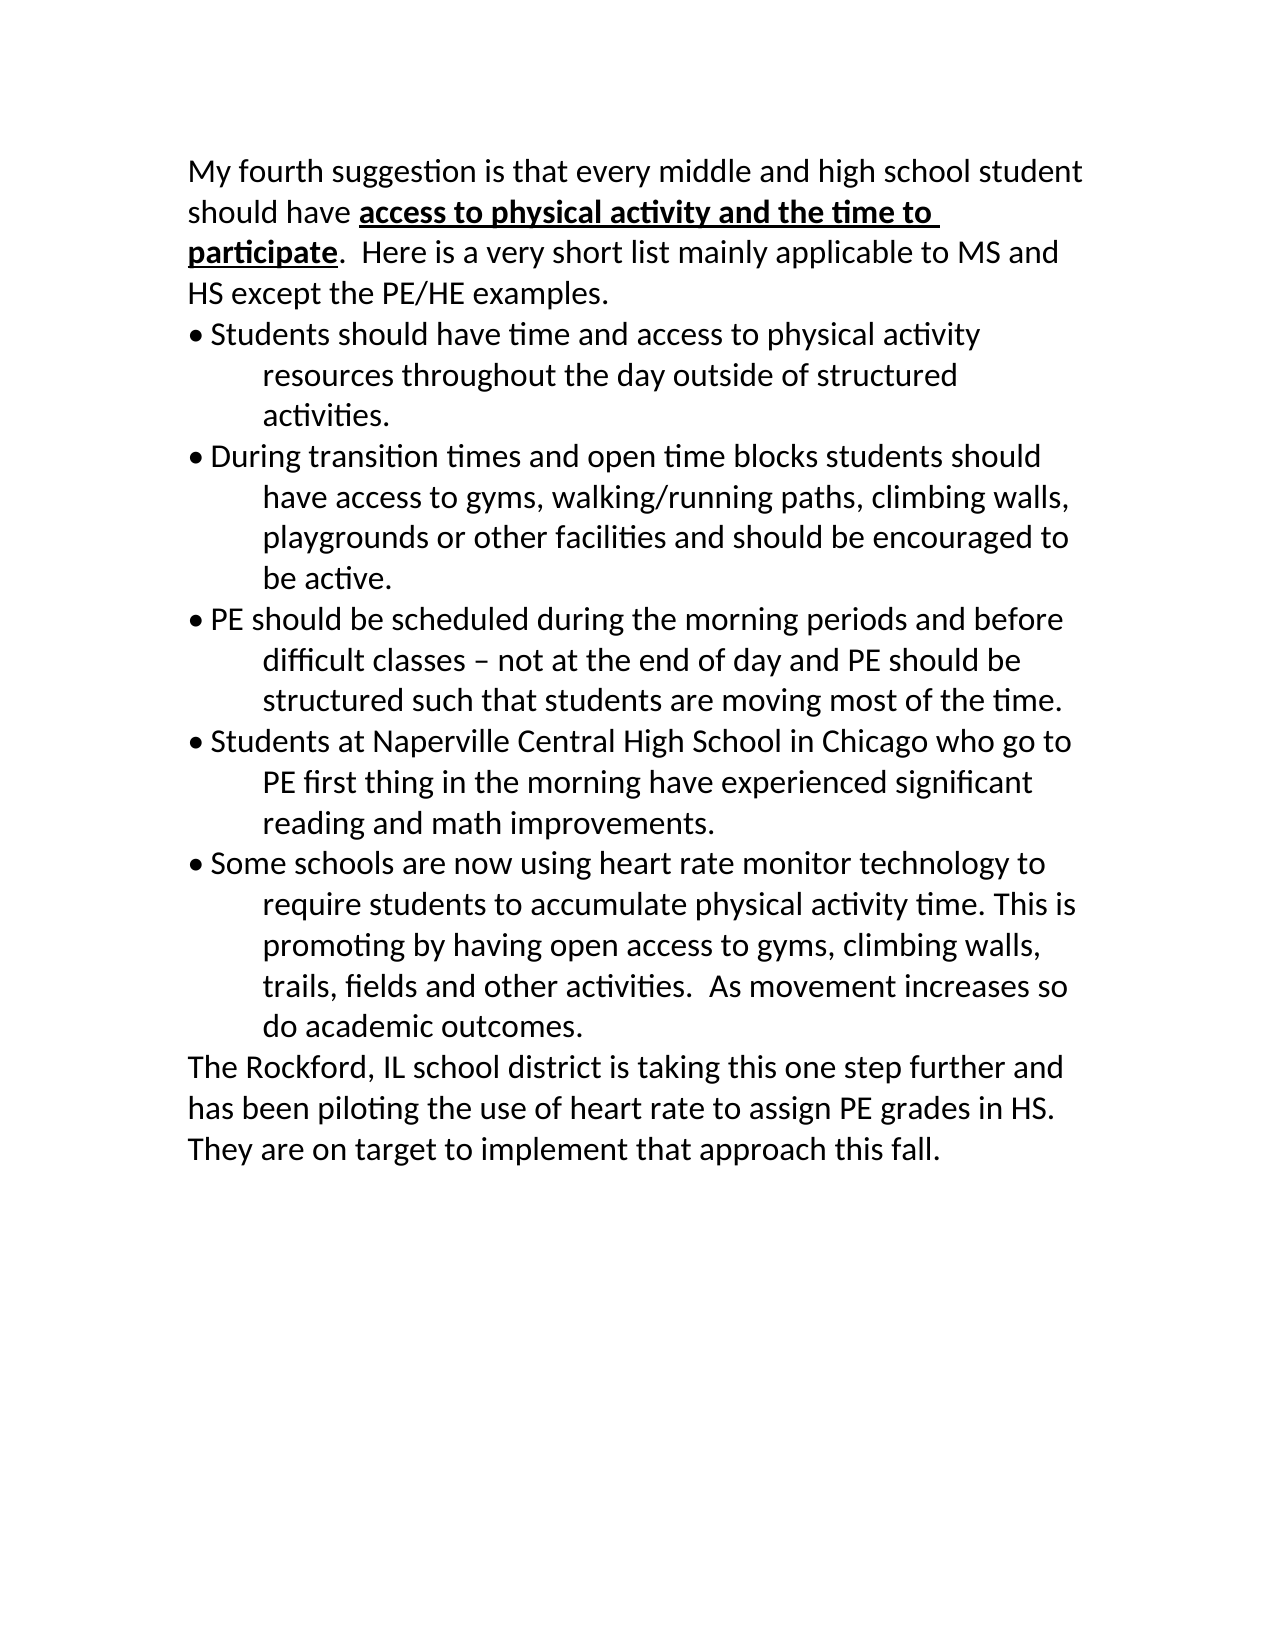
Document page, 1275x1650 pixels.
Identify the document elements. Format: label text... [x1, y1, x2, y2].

text The Rockford, IL school district is taking this one step further and has been piloting the use of heart rate to assign PE grades in HS. They are on target to implement that approach this fall. [187, 1046, 1087, 1168]
list Some schools are now using heart rate monitor technology to require students to accumulate physical activity time. This is promoting by having open access to gyms, climbing walls, trails, fields and other activities. As movement increases so do academic outcomes. [187, 842, 1087, 1046]
text My fourth suggestion is that every middle and high school student should have access to physical activity and the time to participate. Here is a very short list mainly applicable to MS and HS except the PE/HE examples. [187, 150, 1087, 313]
list During transition times and open time blocks students should have access to gyms, walking/running paths, climbing walls, playgrounds or other facilities and should be encouraged to be active. [187, 435, 1087, 598]
list Students should have time and access to physical activity resources throughout the day outside of structured activities. [187, 313, 1087, 435]
list Students at Naperville Central High School in Chicago who go to PE first thing in the morning have experienced significant reading and math improvements. [187, 720, 1087, 842]
list PE should be scheduled during the morning periods and before difficult classes – not at the end of day and PE should be structured such that students are moving most of the time. [187, 598, 1087, 720]
